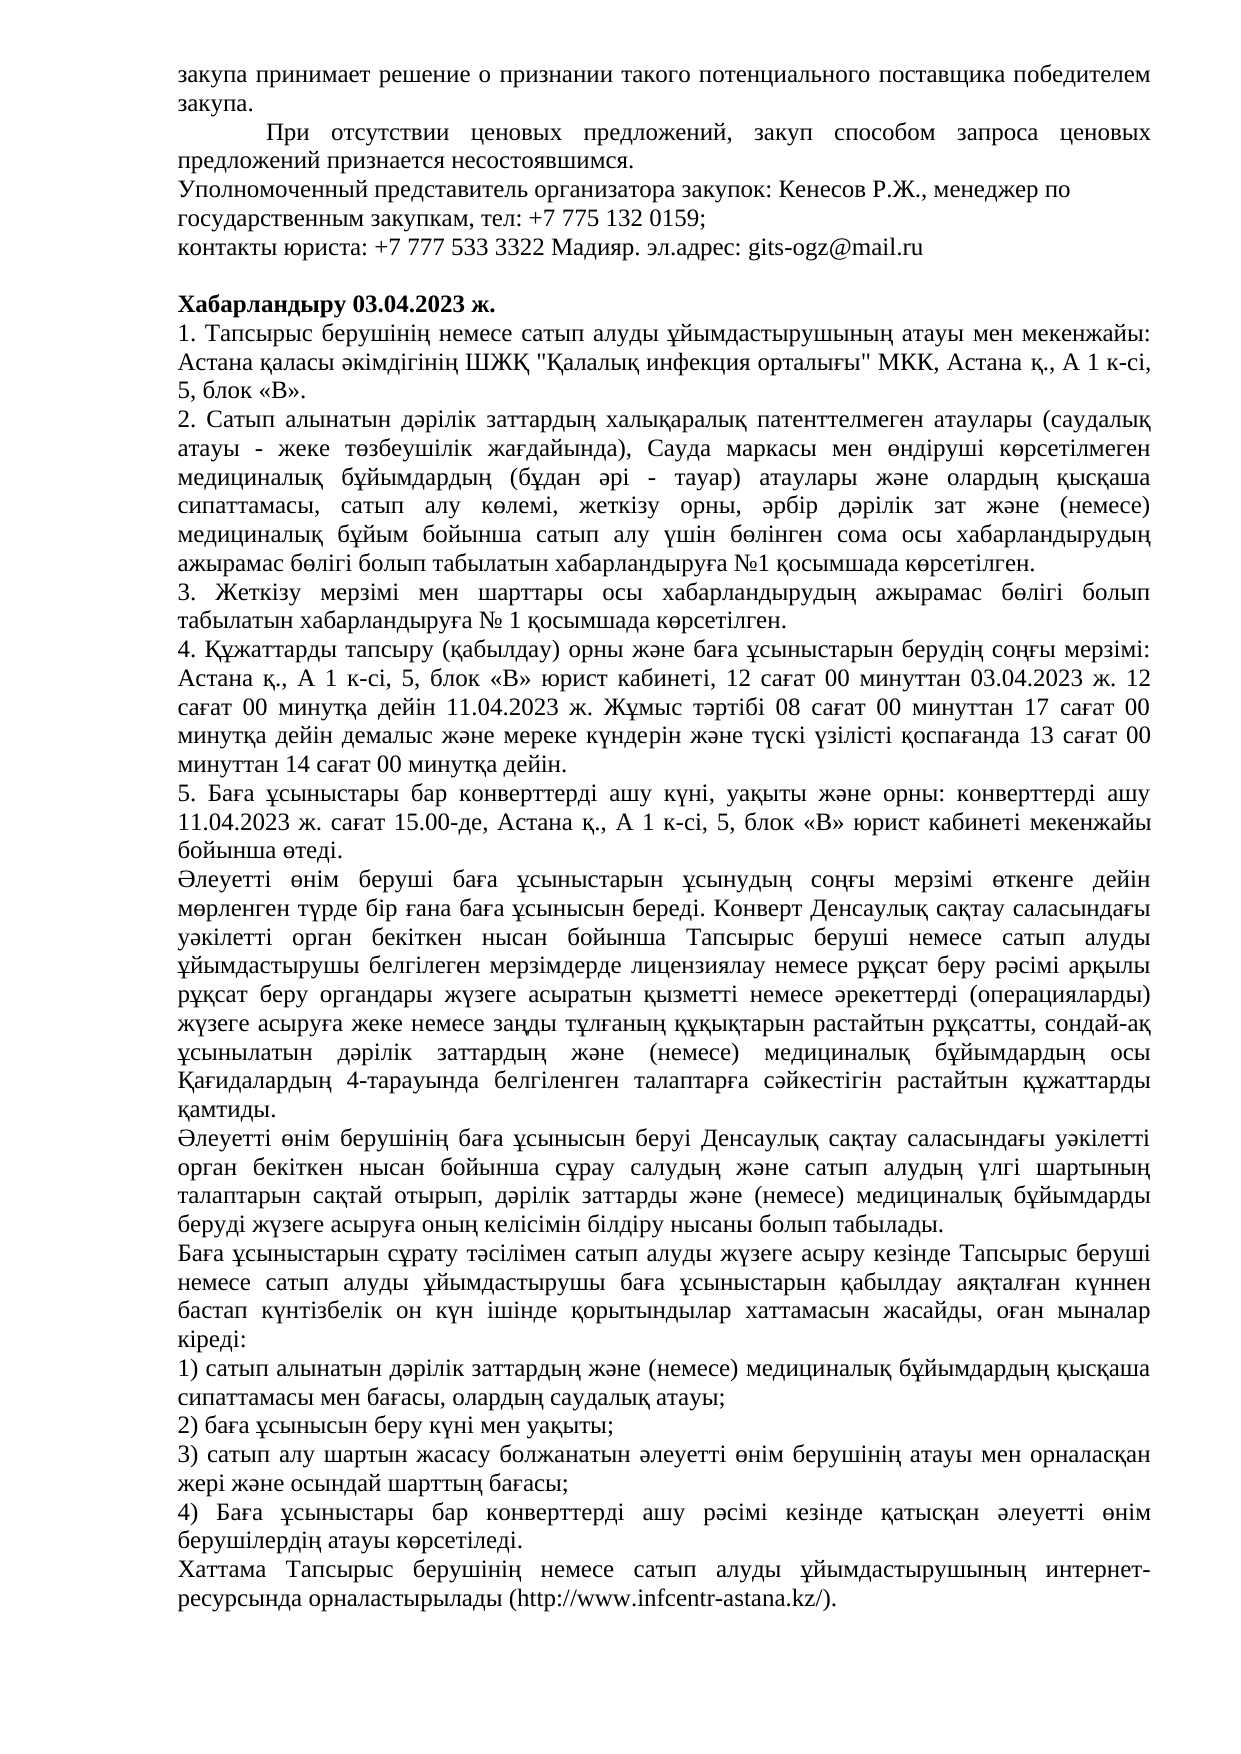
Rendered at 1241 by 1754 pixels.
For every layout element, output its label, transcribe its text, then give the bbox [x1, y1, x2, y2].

text Әлеуетті өнім берушінің баға ұсынысын беруі Денсаулық сақтау саласындағы уәкілетті орган бекіткен нысан бойынша сұрау салудың және сатып алудың үлгі шартының талаптарын сақтай отырып, дәрілік заттарды және (немесе) медициналық бұйымдарды беруді жүзеге асыруға оның келісімін білдіру нысаны болып табылады. [177, 1123, 1152, 1238]
text При отсутствии ценовых предложений, закуп способом запроса ценовых предложений признается несостоявшимся. [177, 117, 1152, 174]
text 4) Баға ұсыныстары бар конверттерді ашу рәсімі кезінде қатысқан әлеуетті өнім берушілердің атауы көрсетіледі. [177, 1497, 1152, 1554]
text Баға ұсыныстарын сұрату тәсілімен сатып алуды жүзеге асыру кезінде Тапсырыс беруші немесе сатып алуды ұйымдастырушы баға ұсыныстарын қабылдау аяқталған күннен бастап күнтізбелік он күн ішінде қорытындылар хаттамасын жасайды, оған мыналар кіреді: [177, 1238, 1152, 1353]
text 2. Сатып алынатын дәрілік заттардың халықаралық патенттелмеген атаулары (саудалық атауы - жеке төзбеушілік жағдайында), Сауда маркасы мен өндіруші көрсетілмеген медициналық бұйымдардың (бұдан әрі - тауар) атаулары және олардың қысқаша сипаттамасы, сатып алу көлемі, жеткізу орны, әрбір дәрілік зат және (немесе) медициналық бұйым бойынша сатып алу үшін бөлінген сома осы хабарландырудың ажырамас бөлігі болып табылатын хабарландыруға №1 қосымшада көрсетілген. [177, 404, 1152, 577]
text контакты юриста: +7 777 533 3322 Мадияр. эл.адрес: gits-ogz@mail.ru [177, 232, 1152, 260]
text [177, 59, 1152, 117]
text Хаттама Тапсырыс берушінің немесе сатып алуды ұйымдастырушының интернет-ресурсында орналастырылады (http://www.infcentr-astana.kz/). [177, 1554, 1152, 1612]
text 3) сатып алу шартын жасасу болжанатын әлеуетті өнім берушінің атауы мен орналасқан жері және осындай шарттың бағасы; [177, 1439, 1152, 1497]
text Хабарландыру 03.04.2023 ж. [177, 289, 1152, 318]
text 1) сатып алынатын дәрілік заттардың және (немесе) медициналық бұйымдардың қысқаша сипаттамасы мен бағасы, олардың саудалық атауы; [177, 1353, 1152, 1410]
text Уполномоченный представитель организатора закупок: Кенесов Р.Ж., менеджер по государственным закупкам, тел: +7 775 132 0159; [177, 174, 1152, 232]
text 2) баға ұсынысын беру күні мен уақыты; [177, 1410, 1152, 1439]
text 5. Баға ұсыныстары бар конверттерді ашу күні, уақыты және орны: конверттерді ашу 11.04.2023 ж. сағат 15.00-де, Астана қ., А 1 к-сі, 5, блок «В» юрист кабинеті мекенжайы бойынша өтеді. [177, 778, 1152, 864]
text 1. Тапсырыс берушінің немесе сатып алуды ұйымдастырушының атауы мен мекенжайы: Астана қаласы әкімдігінің ШЖҚ "Қалалық инфекция орталығы" МКК, Астана қ., А 1 к-сі, 5, блок «В». [177, 318, 1152, 404]
text 4. Құжаттарды тапсыру (қабылдау) орны және баға ұсыныстарын берудің соңғы мерзімі: Астана қ., А 1 к-сі, 5, блок «В» юрист кабинеті, 12 сағат 00 минуттан 03.04.2023 ж. 12 сағат 00 минутқа дейін 11.04.2023 ж. Жұмыс тәртібі 08 сағат 00 минуттан 17 сағат 00 минутқа дейін демалыс және мереке күндерін және түскі үзілісті қоспағанда 13 сағат 00 минуттан 14 сағат 00 минутқа дейін. [177, 634, 1152, 778]
text 3. Жеткізу мерзімі мен шарттары осы хабарландырудың ажырамас бөлігі болып табылатын хабарландыруға № 1 қосымшада көрсетілген. [177, 577, 1152, 634]
text Әлеуетті өнім беруші баға ұсыныстарын ұсынудың соңғы мерзімі өткенге дейін мөрленген түрде бір ғана баға ұсынысын береді. Конверт Денсаулық сақтау саласындағы уәкілетті орган бекіткен нысан бойынша Тапсырыс беруші немесе сатып алуды ұйымдастырушы белгілеген мерзімдерде лицензиялау немесе рұқсат беру рәсімі арқылы рұқсат беру органдары жүзеге асыратын қызметті немесе әрекеттерді (операцияларды) жүзеге асыруға жеке немесе заңды тұлғаның құқықтарын растайтын рұқсатты, сондай-ақ ұсынылатын дәрілік заттардың және (немесе) медициналық бұйымдардың осы Қағидалардың 4-тарауында белгіленген талаптарға сәйкестігін растайтын құжаттарды қамтиды. [177, 864, 1152, 1123]
